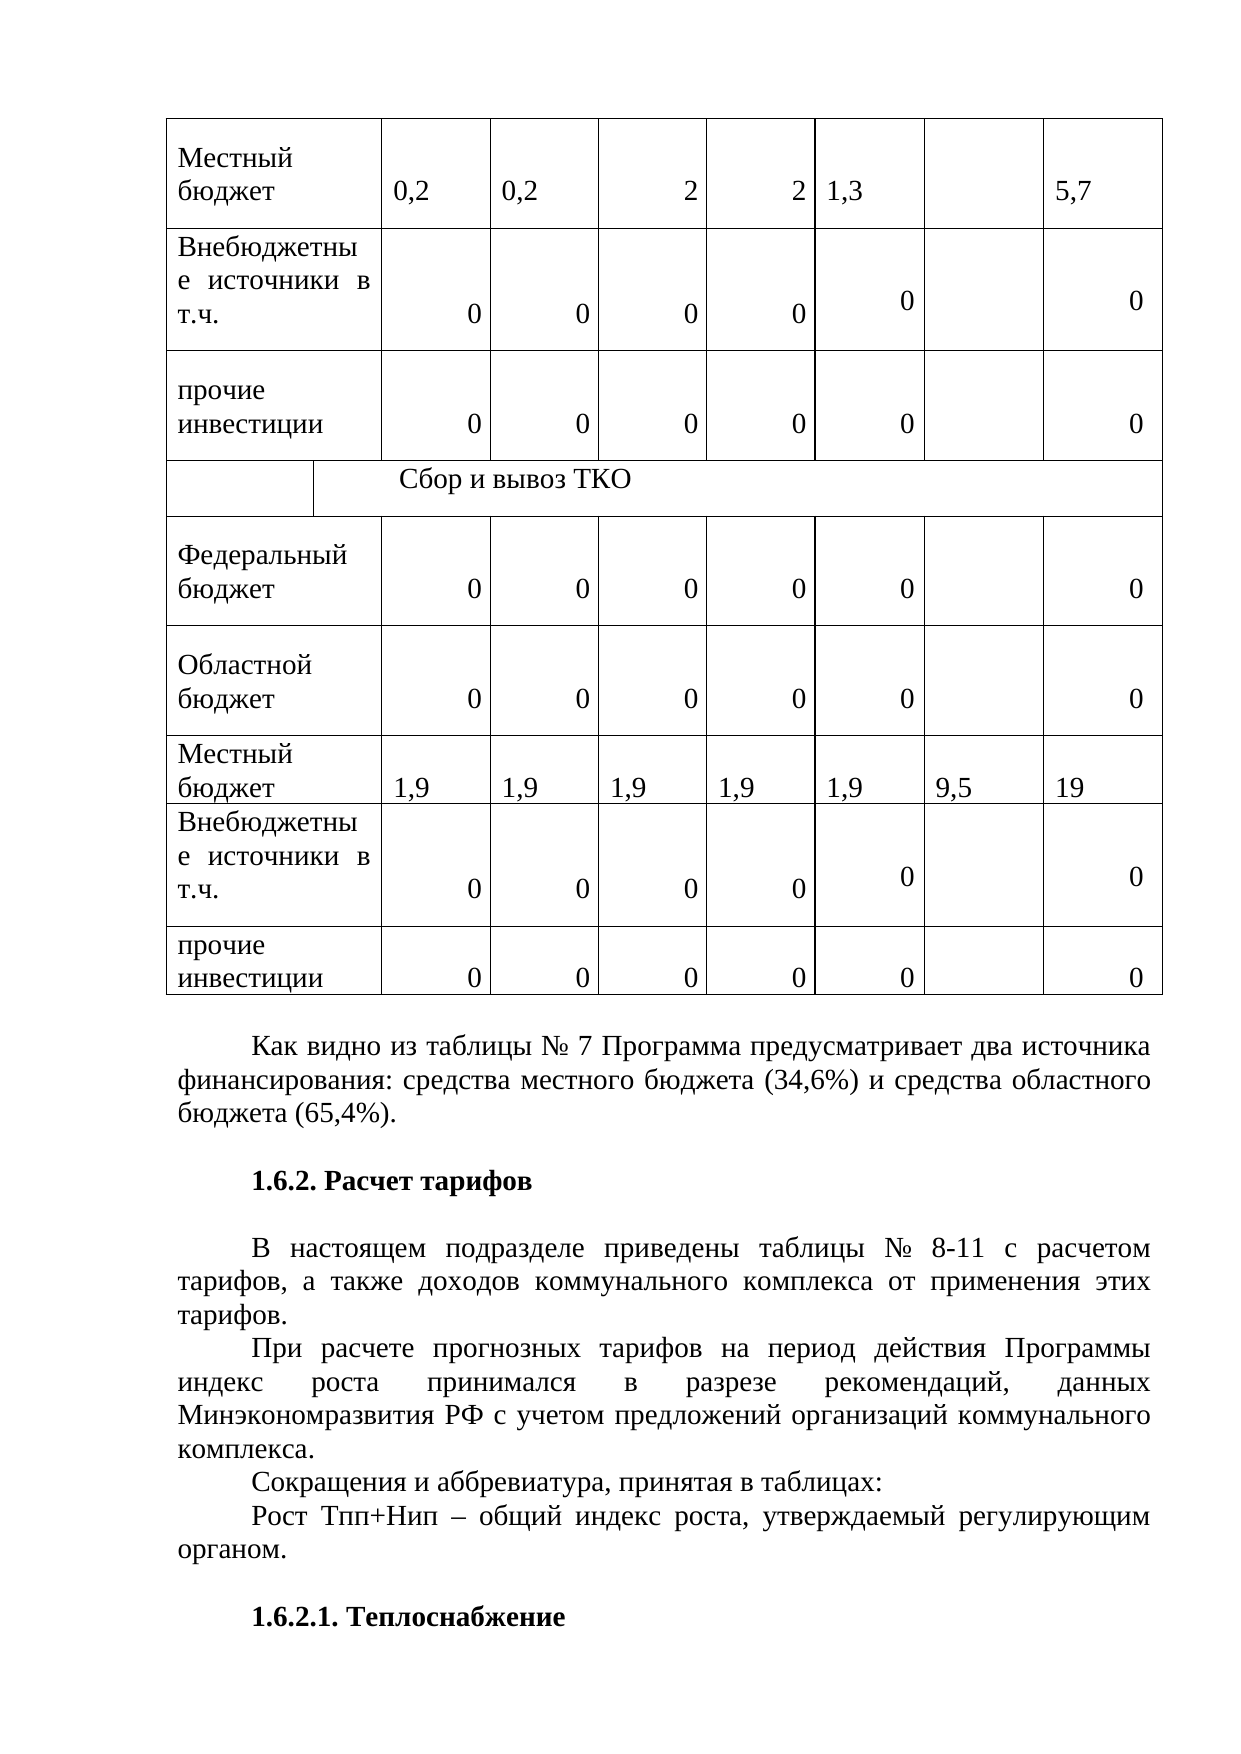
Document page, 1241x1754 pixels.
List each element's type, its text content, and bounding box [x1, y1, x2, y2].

table_cell 0 [382, 229, 490, 350]
table_cell 1,9 [707, 736, 814, 803]
table_cell 0 [599, 626, 706, 735]
table_cell 1,3 [816, 119, 924, 228]
text Рост Тпп+Нип – общий индекс роста, утверждаемый регулирующим органом. [177, 1498, 1152, 1565]
table_cell Внебюджетные источники в т.ч. [167, 804, 381, 926]
table_cell 0 [491, 351, 598, 460]
table_cell 9,5 [925, 736, 1043, 803]
table_cell 0 [1044, 517, 1162, 625]
table_cell [925, 804, 1043, 926]
table_cell 0 [491, 229, 598, 350]
table_cell [925, 351, 1043, 460]
table_cell 0 [599, 804, 706, 926]
table_cell 1,9 [491, 736, 598, 803]
table_cell 19 [1044, 736, 1162, 803]
table_cell 1,9 [816, 736, 924, 803]
table_cell 1,9 [599, 736, 706, 803]
table_cell Внебюджетные источники в т.ч. [167, 229, 381, 350]
text В настоящем подразделе приведены таблицы № 8-11 с расчетом тарифов, а также доходов коммунального комплекса от применения этих тарифов. [177, 1230, 1152, 1330]
table_cell 0 [382, 517, 490, 625]
table_cell 0 [1044, 229, 1162, 350]
table_cell 0 [816, 804, 924, 926]
table_cell 0 [599, 927, 706, 994]
text Сокращения и аббревиатура, принятая в таблицах: [177, 1464, 1152, 1498]
table_cell 0 [599, 351, 706, 460]
table_cell 0 [707, 626, 814, 735]
table_cell 0 [1044, 804, 1162, 926]
table_cell 2 [707, 119, 814, 228]
table_cell Сбор и вывоз ТКО [314, 461, 1162, 516]
table_cell 0 [491, 927, 598, 994]
table_cell Областной бюджет [167, 626, 381, 735]
table_cell 0 [707, 927, 814, 994]
table_cell 0 [707, 229, 814, 350]
text Как видно из таблицы № 7 Программа предусматривает два источника финансирования: средства местного бюджета (34,6%) и средства областного бюджета (65,4%). [177, 1028, 1152, 1129]
table_cell 0 [491, 626, 598, 735]
table_cell [925, 927, 1043, 994]
table_cell [167, 461, 313, 516]
table_cell 0,2 [491, 119, 598, 228]
table_cell 0 [382, 804, 490, 926]
table_cell 0 [491, 804, 598, 926]
table_cell 1,9 [382, 736, 490, 803]
table_cell [925, 626, 1043, 735]
table_cell Местный бюджет [167, 736, 381, 803]
table_cell 0 [816, 626, 924, 735]
table_cell 0 [382, 351, 490, 460]
table_cell 0 [816, 229, 924, 350]
table_cell [925, 119, 1043, 228]
table_cell [925, 517, 1043, 625]
table_cell прочие инвестиции [167, 351, 381, 460]
table_cell 0 [816, 351, 924, 460]
table_cell 0 [491, 517, 598, 625]
table_cell 0 [816, 927, 924, 994]
table_cell 2 [599, 119, 706, 228]
table_cell 0 [599, 517, 706, 625]
table_cell прочие инвестиции [167, 927, 381, 994]
table_cell 0,2 [382, 119, 490, 228]
table_cell 0 [599, 229, 706, 350]
table_cell 0 [382, 927, 490, 994]
table_cell 0 [1044, 927, 1162, 994]
table_cell Местный бюджет [167, 119, 381, 228]
table_cell Федеральный бюджет [167, 517, 381, 625]
table_cell [925, 229, 1043, 350]
table_cell 0 [1044, 351, 1162, 460]
table_cell 5,7 [1044, 119, 1162, 228]
table_cell 0 [382, 626, 490, 735]
table_cell 0 [816, 517, 924, 625]
text 1.6.2. Расчет тарифов [177, 1163, 1152, 1196]
text При расчете прогнозных тарифов на период действия Программы индекс роста принимался в разрезе рекомендаций, данных Минэкономразвития РФ с учетом предложений организаций коммунального комплекса. [177, 1330, 1152, 1464]
table_cell 0 [707, 351, 814, 460]
table_cell 0 [707, 804, 814, 926]
text 1.6.2.1. Теплоснабжение [177, 1599, 1152, 1632]
table_cell 0 [1044, 626, 1162, 735]
table_cell 0 [707, 517, 814, 625]
